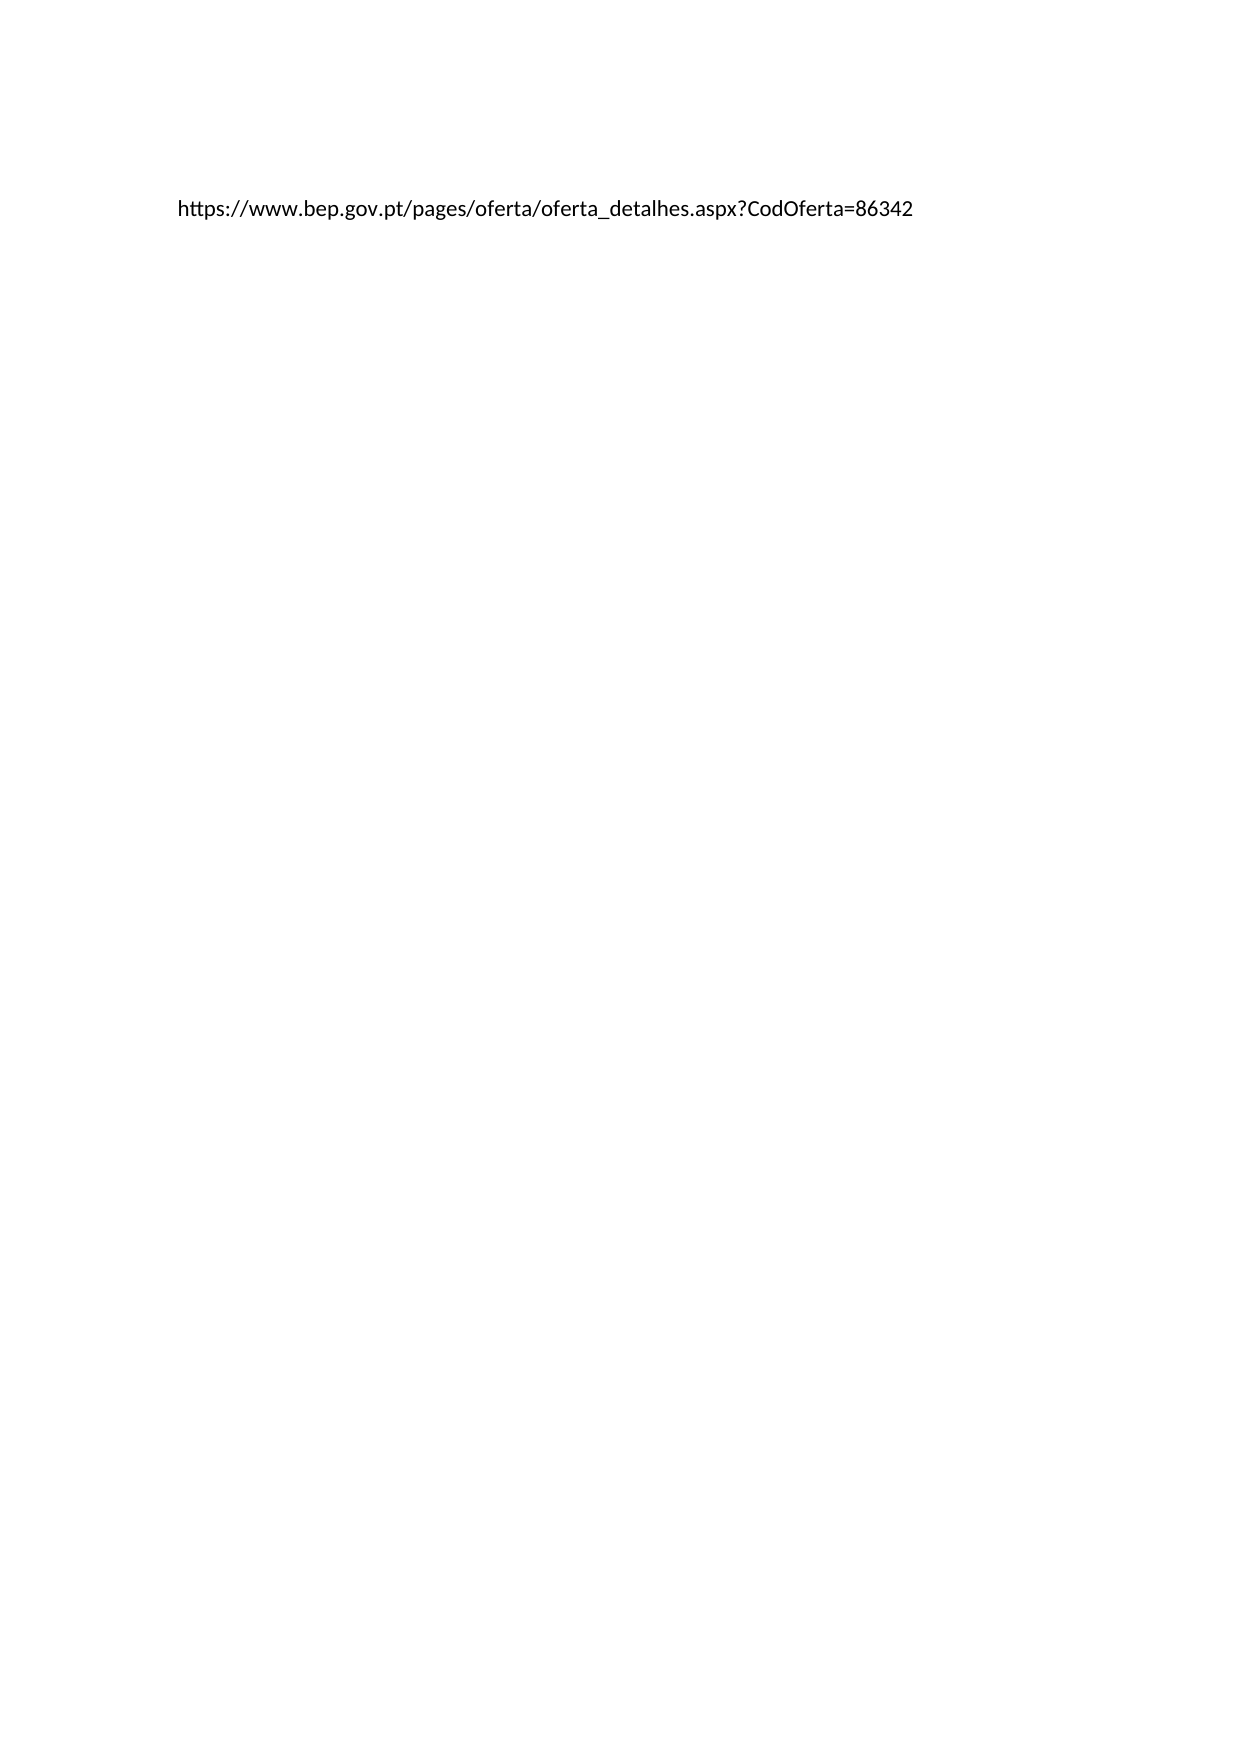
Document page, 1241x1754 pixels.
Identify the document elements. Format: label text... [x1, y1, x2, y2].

text https://www.bep.gov.pt/pages/oferta/oferta_detalhes.aspx?CodOferta=86342 [177, 194, 1063, 222]
